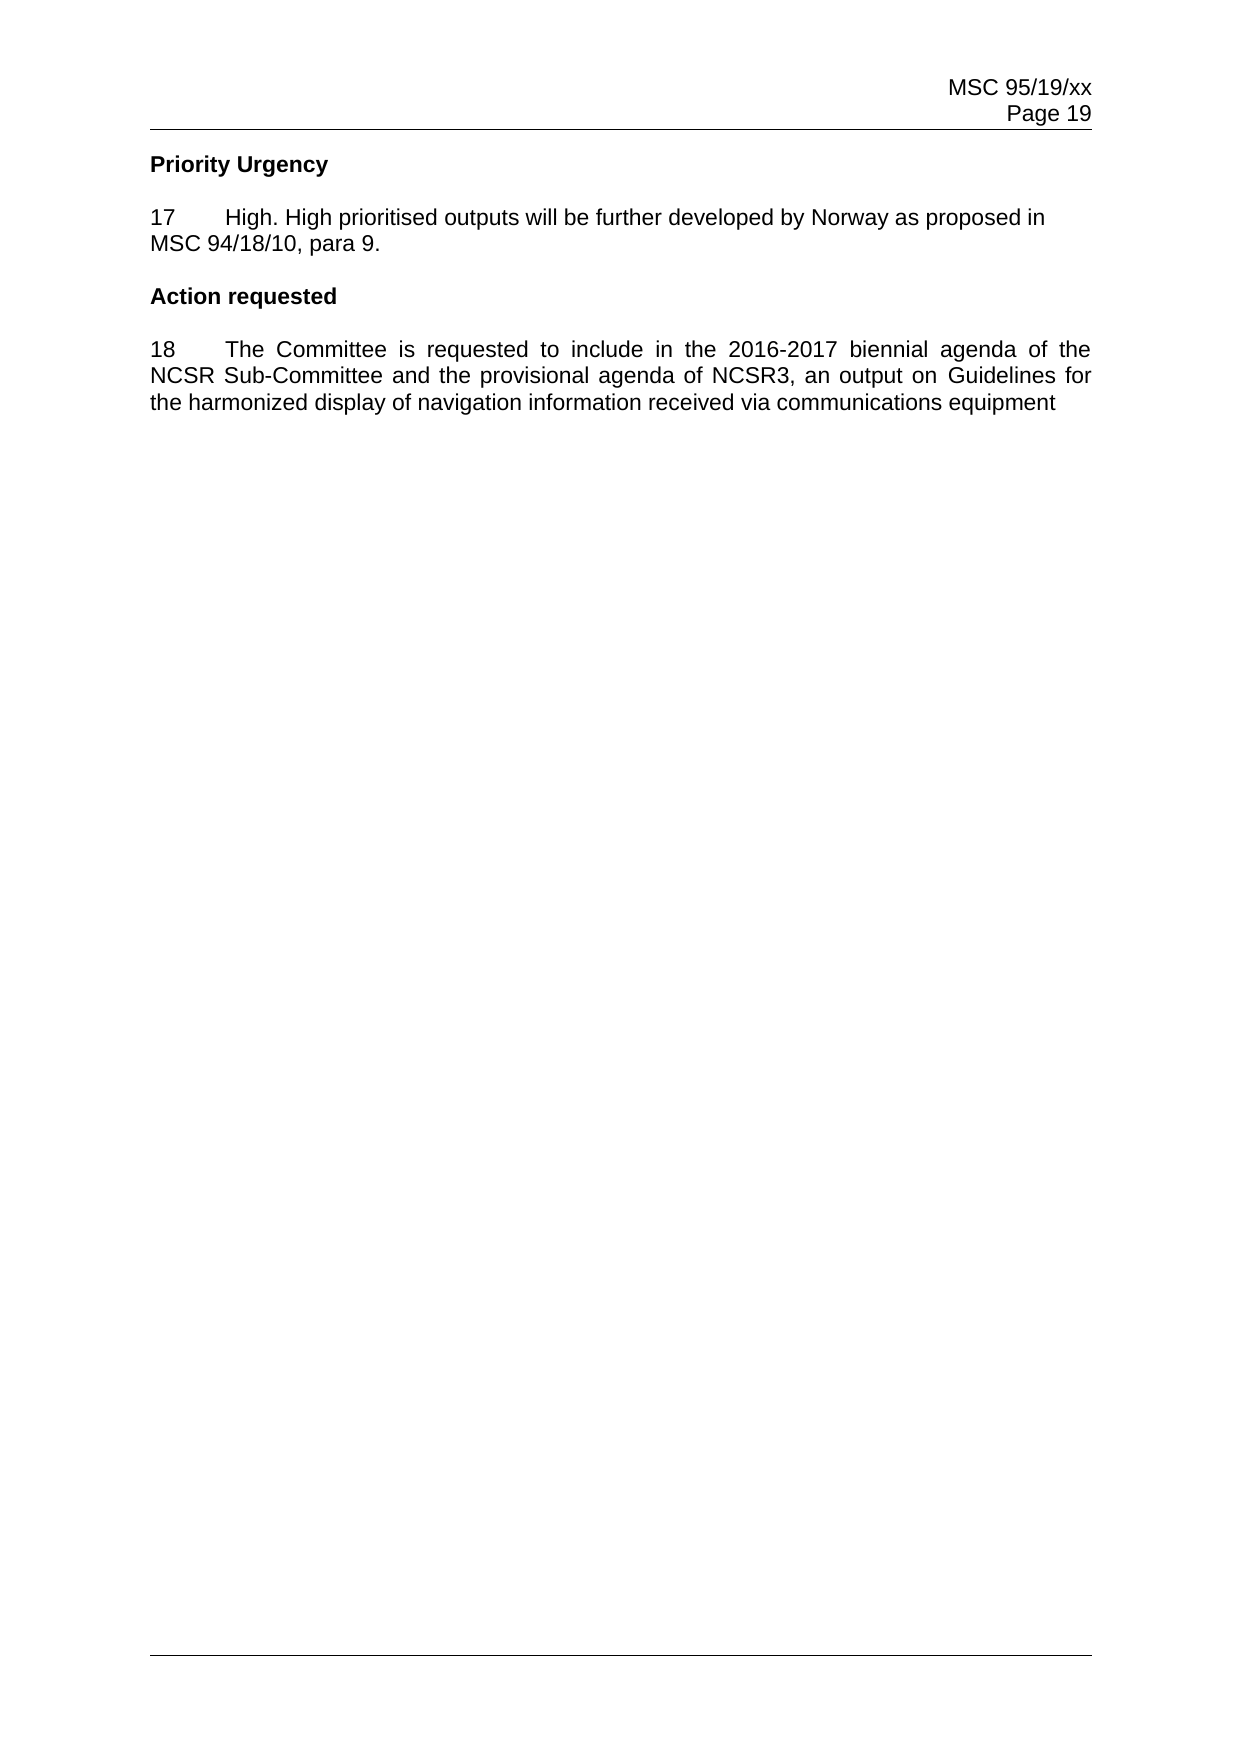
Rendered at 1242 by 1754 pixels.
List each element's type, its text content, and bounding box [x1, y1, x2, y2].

text Action requested [150, 283, 1092, 309]
text Priority Urgency [150, 151, 1092, 178]
text 18 The Committee is requested to include in the 2016-2017 biennial agenda of the NCSR Sub-Committee and the provisional agenda of NCSR3, an output on Guidelines for the harmonized display of navigation information received via communications equipment [150, 336, 1092, 415]
text 17 High. High prioritised outputs will be further developed by Norway as proposed in MSC 94/18/10, para 9. [150, 204, 1092, 257]
